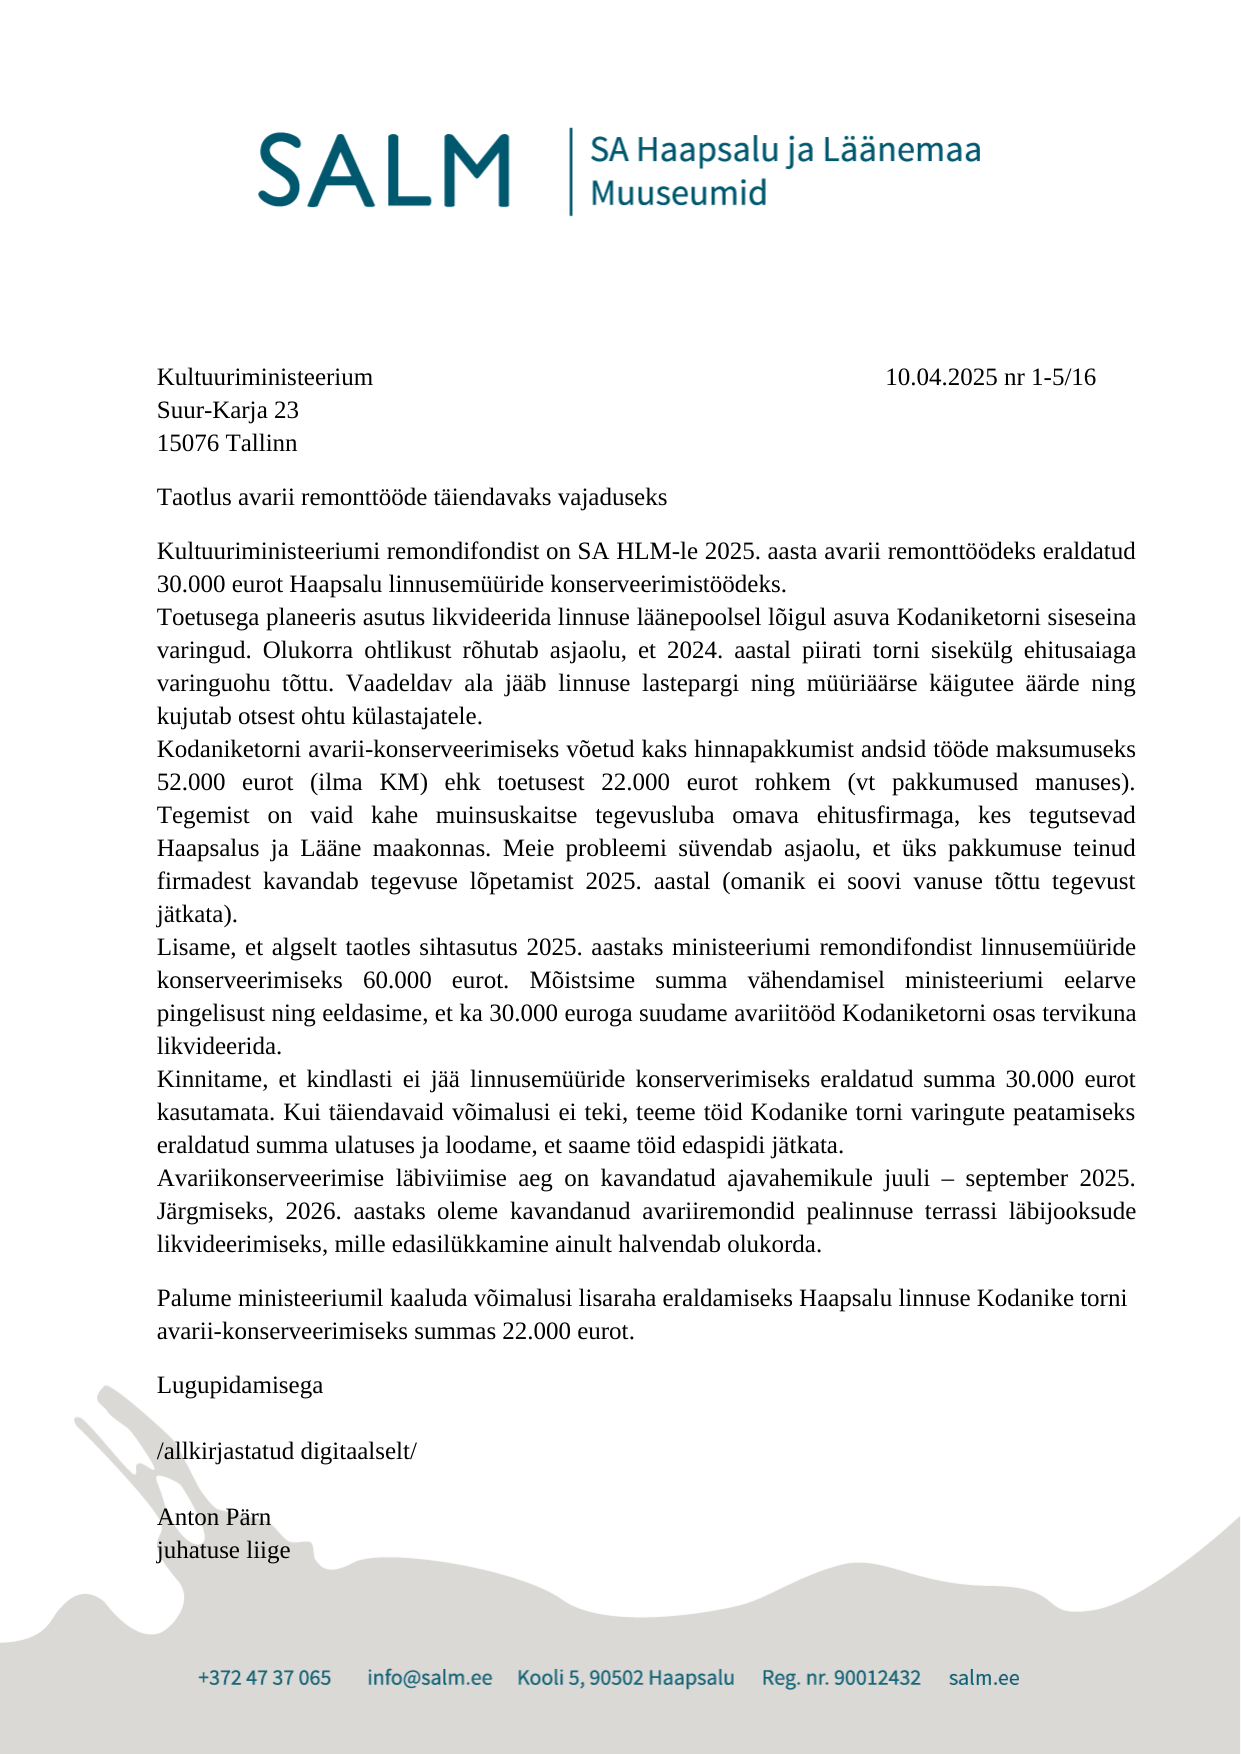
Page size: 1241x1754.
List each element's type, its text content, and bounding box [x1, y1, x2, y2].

text Kultuuriministeerium 10.04.2025 nr 1-5/16 Suur-Karja 23 15076 Tallinn [157, 362, 1107, 457]
text Lugupidamisega [157, 1370, 1107, 1399]
text Lisame, et algselt taotles sihtasutus 2025. aastaks ministeeriumi remondifondist linnusemüüride konserveerimiseks 60.000 eurot. Mõistsime summa vähendamisel ministeeriumi eelarve pingelisust ning eeldasime, et ka 30.000 euroga suudame avariitööd Kodaniketorni osas tervikuna likvideerida. Kinnitame, et kindlasti ei jää linnusemüüride konserverimiseks eraldatud summa 30.000 eurot kasutamata. Kui täiendavaid võimalusi ei teki, teeme töid Kodanike torni varingute peatamiseks eraldatud summa ulatuses ja loodame, et saame töid edaspidi jätkata. [157, 932, 1137, 1159]
text Kultuuriministeeriumi remondifondist on SA HLM-le 2025. aasta avarii remonttöödeks eraldatud 30.000 eurot Haapsalu linnusemüüride konserveerimistöödeks. [157, 536, 1137, 598]
text Avariikonserveerimise läbiviimise aeg on kavandatud ajavahemikule juuli – september 2025. Järgmiseks, 2026. aastaks oleme kavandanud avariiremondid pealinnuse terrassi läbijooksude likvideerimiseks, mille edasilükkamine ainult halvendab olukorda. [157, 1163, 1137, 1258]
text Taotlus avarii remonttööde täiendavaks vajaduseks [157, 482, 1137, 511]
text Kodaniketorni avarii-konserveerimiseks võetud kaks hinnapakkumist andsid tööde maksumuseks 52.000 eurot (ilma KM) ehk toetusest 22.000 eurot rohkem (vt pakkumused manuses). Tegemist on vaid kahe muinsuskaitse tegevusluba omava ehitusfirmaga, kes tegutsevad Haapsalus ja Lääne maakonnas. Meie probleemi süvendab asjaolu, et üks pakkumuse teinud firmadest kavandab tegevuse lõpetamist 2025. aastal (omanik ei soovi vanuse tõttu tegevust jätkata). [157, 734, 1137, 928]
text Anton Pärn [157, 1502, 1107, 1531]
text Toetusega planeeris asutus likvideerida linnuse läänepoolsel lõigul asuva Kodaniketorni siseseina varingud. Olukorra ohtlikust rõhutab asjaolu, et 2024. aastal piirati torni sisekülg ehitusaiaga varinguohu tõttu. Vaadeldav ala jääb linnuse lastepargi ning müüriäärse käigutee äärde ning kujutab otsest ohtu külastajatele. [157, 602, 1137, 730]
text juhatuse liige [157, 1535, 1107, 1564]
picture [0, 0, 1241, 1754]
text /allkirjastatud digitaalselt/ [157, 1436, 1107, 1465]
text Palume ministeeriumil kaaluda võimalusi lisaraha eraldamiseks Haapsalu linnuse Kodanike torni avarii-konserveerimiseks summas 22.000 eurot. [157, 1283, 1137, 1345]
